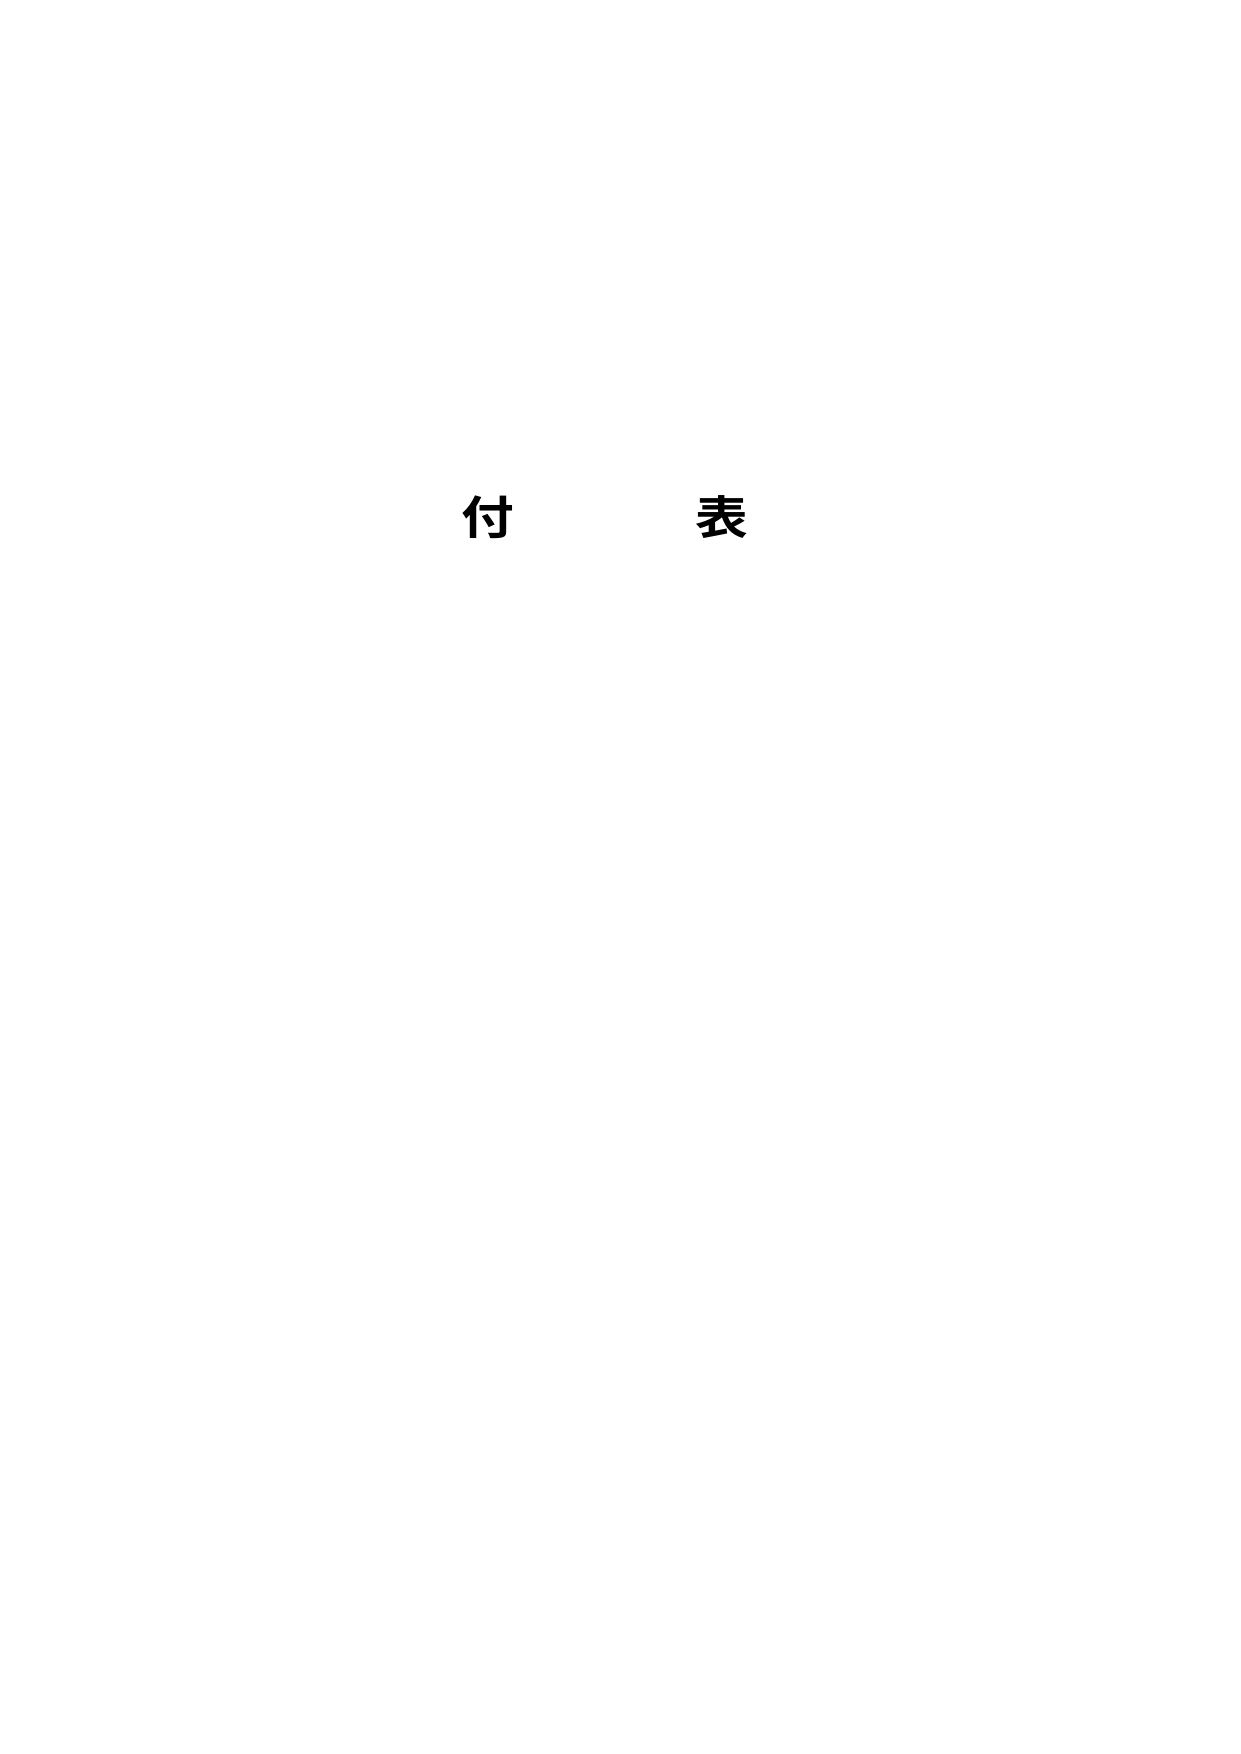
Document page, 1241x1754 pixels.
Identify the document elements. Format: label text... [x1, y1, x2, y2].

text 付 表 [121, 484, 1088, 547]
